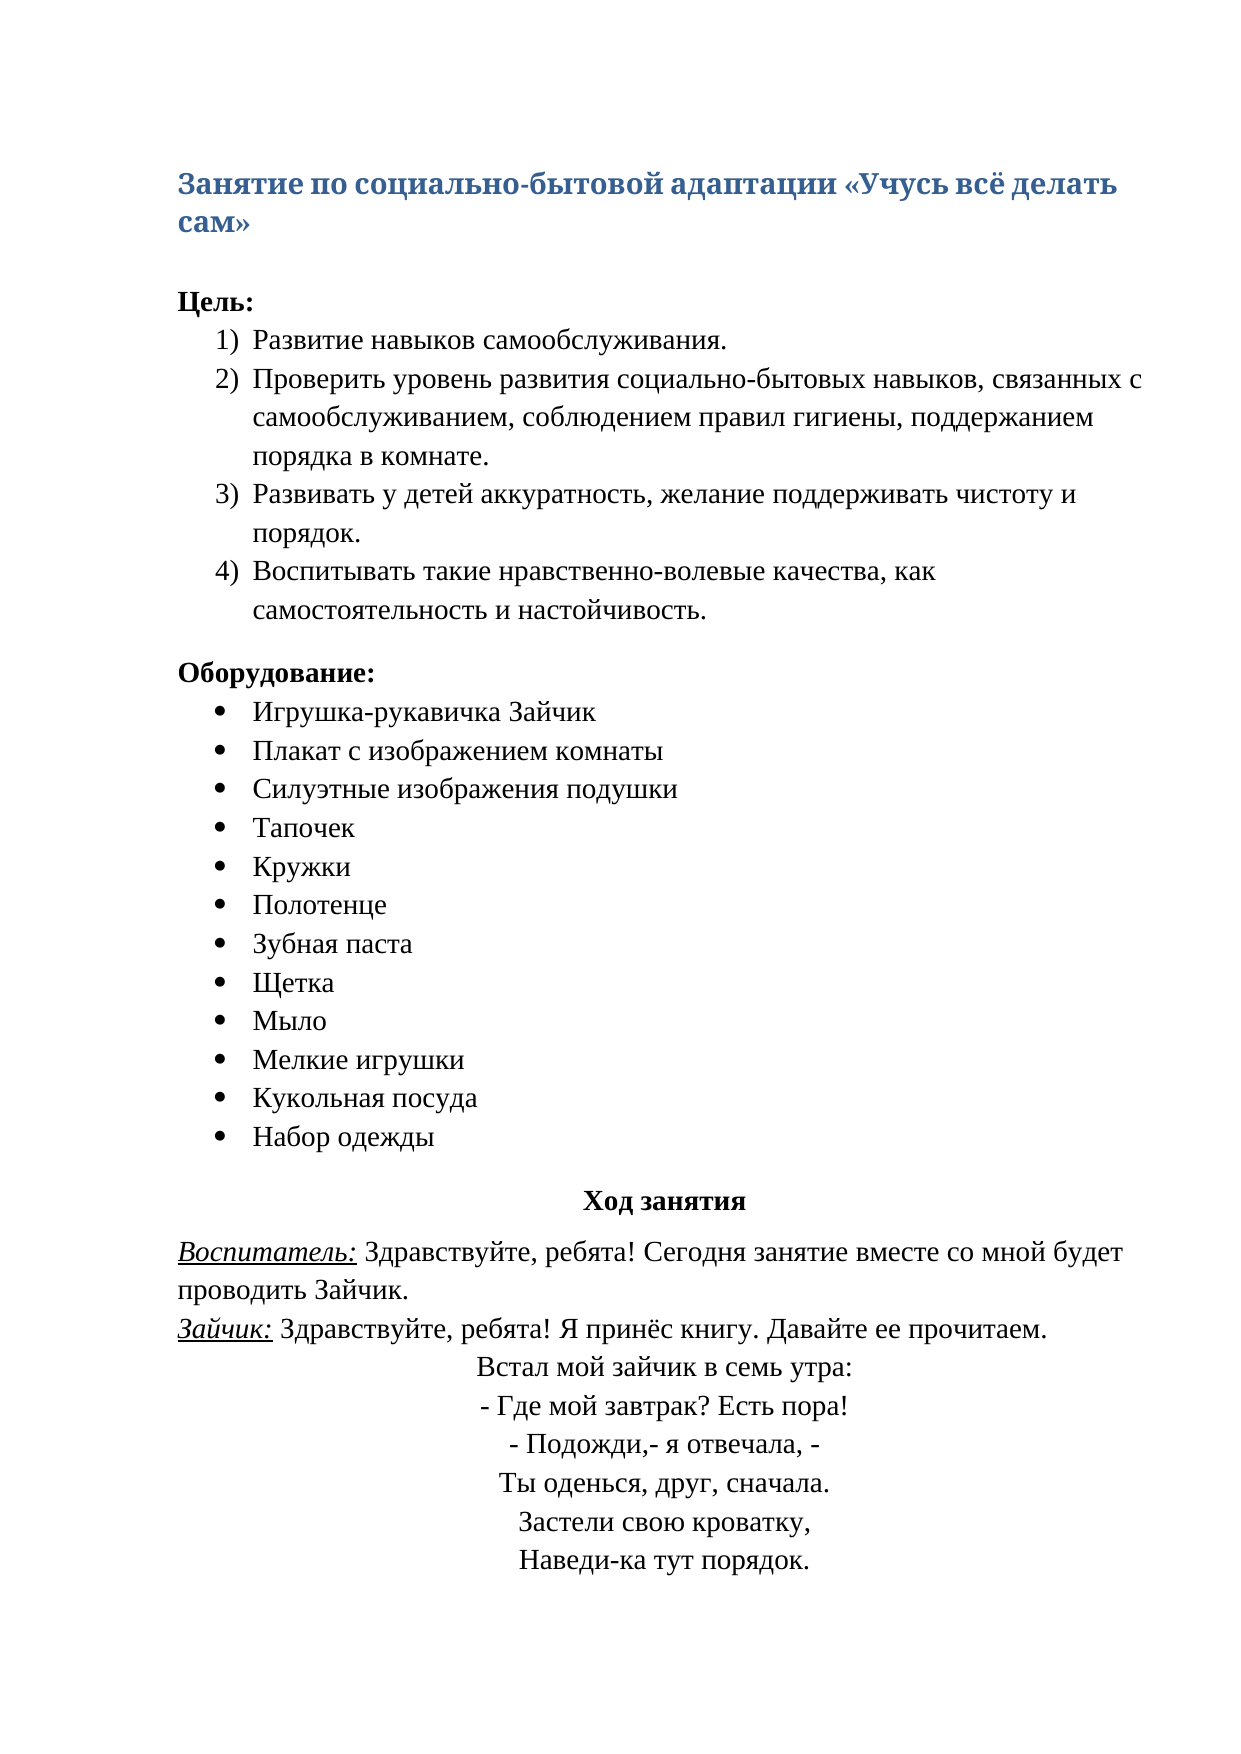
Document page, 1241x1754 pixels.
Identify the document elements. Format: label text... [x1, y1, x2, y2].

list Кружки [215, 849, 1152, 882]
list Кукольная посуда [215, 1081, 1152, 1114]
list Набор одежды [215, 1119, 1152, 1153]
list Зубная паста [215, 926, 1152, 960]
text Оборудование: [177, 656, 1152, 689]
list Полотенце [215, 887, 1152, 921]
subtitle Занятие по социально-бытовой адаптации «Учусь всё делать сам» [177, 168, 1152, 240]
list Тапочек [215, 810, 1152, 844]
text Цель: [177, 245, 1152, 317]
list Воспитывать такие нравственно-волевые качества, как самостоятельность и настойчивость. [215, 553, 1152, 626]
list Мелкие игрушки [215, 1042, 1152, 1076]
list Силуэтные изображения подушки [215, 771, 1152, 805]
list Плакат с изображением комнаты [215, 733, 1152, 766]
list Развитие навыков самообслуживания. [215, 322, 1152, 356]
list Игрушка-рукавичка Зайчик [215, 694, 1152, 728]
list Мыло [215, 1003, 1152, 1037]
list Проверить уровень развития социально-бытовых навыков, связанных с самообслуживанием, соблюдением правил гигиены, поддержанием порядка в комнате. [215, 361, 1152, 471]
text Встал мой зайчик в семь утра: - Где мой завтрак? Есть пора! - Подожди,- я отвечала, - [177, 1349, 1152, 1460]
list Щетка [215, 965, 1152, 998]
text Зайчик: Здравствуйте, ребята! Я принёс книгу. Давайте ее прочитаем. [177, 1311, 1152, 1344]
text Ход занятия [177, 1183, 1152, 1216]
text Воспитатель: Здравствуйте, ребята! Сегодня занятие вместе со мной будет проводить Зайчик. [177, 1234, 1152, 1306]
list Развивать у детей аккуратность, желание поддерживать чистоту и порядок. [215, 476, 1152, 548]
text Ты оденься, друг, сначала. Застели свою кроватку, Наведи-ка тут порядок. [177, 1465, 1152, 1576]
